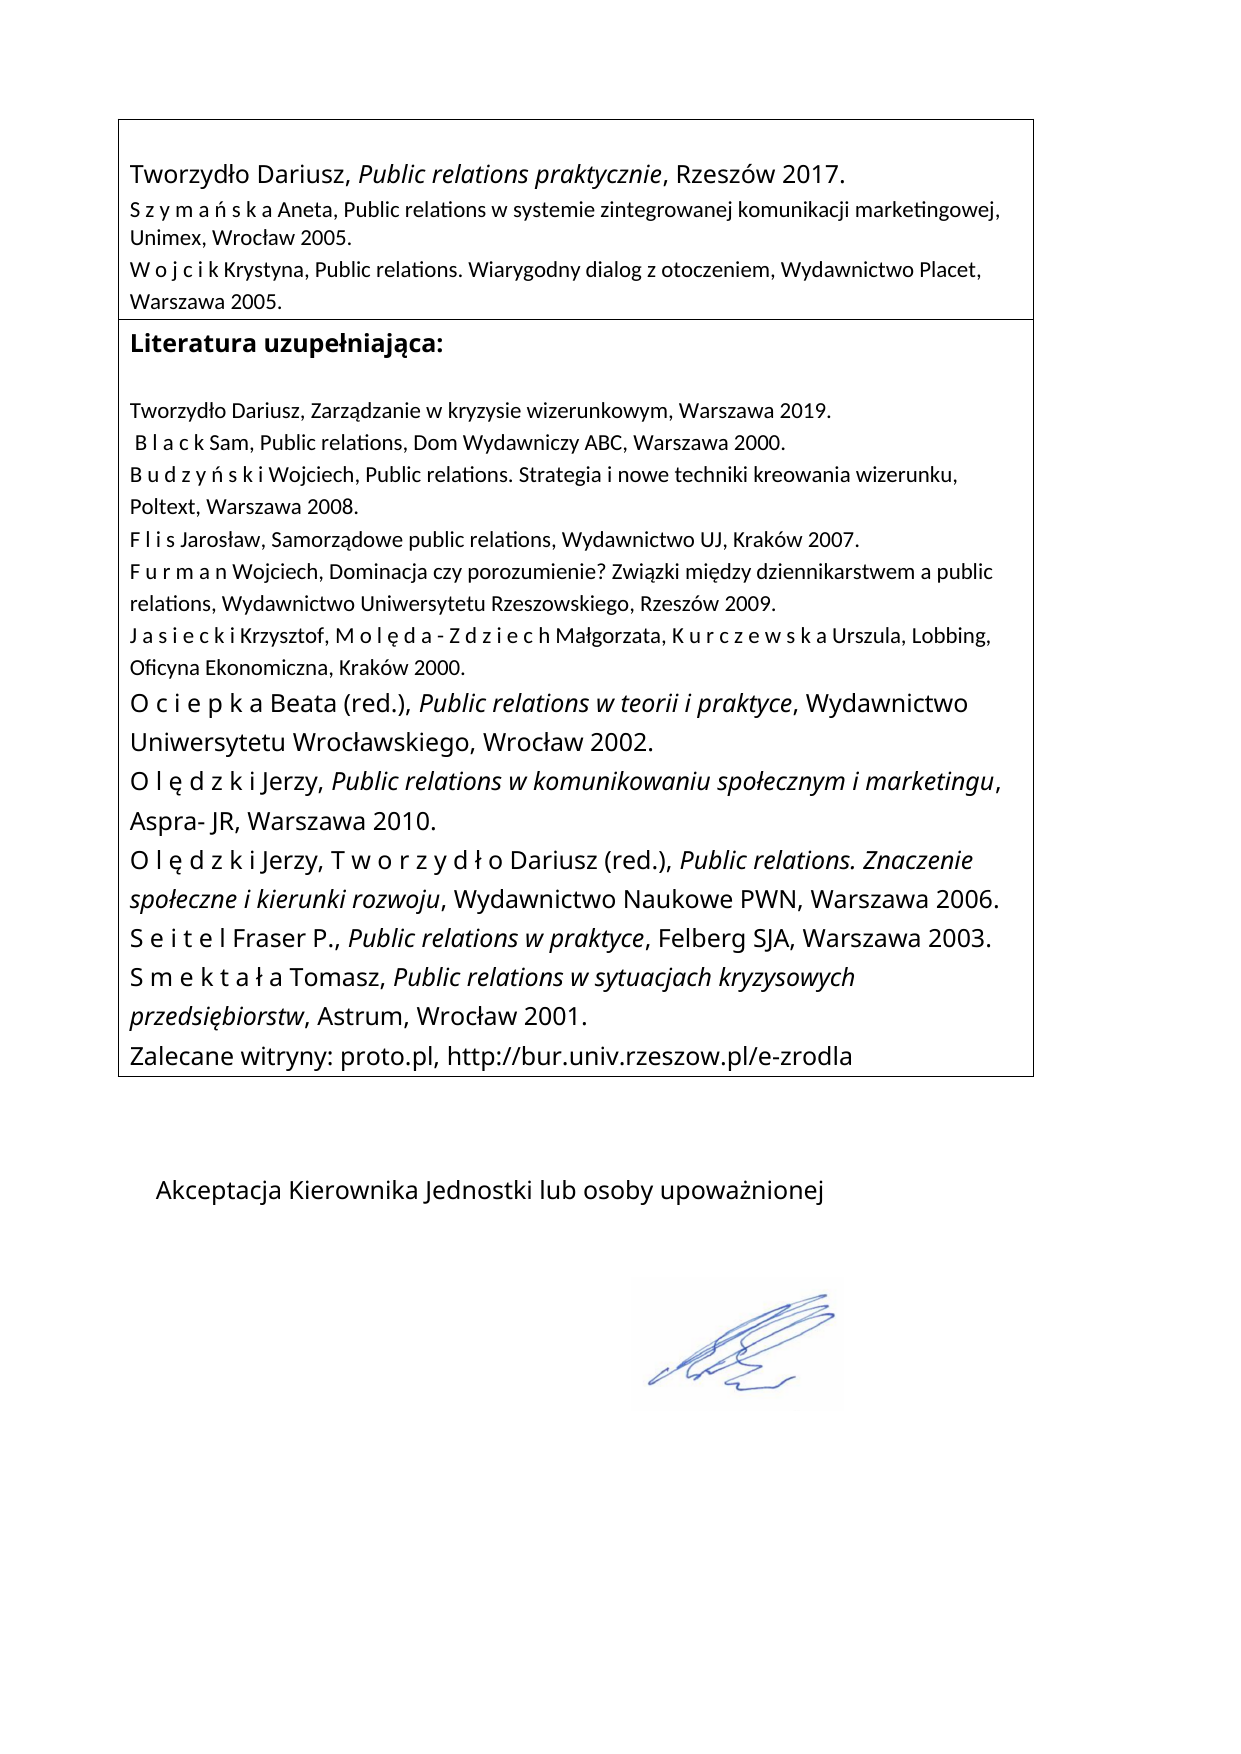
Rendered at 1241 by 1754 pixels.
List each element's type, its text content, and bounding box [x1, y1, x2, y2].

picture [630, 1277, 844, 1411]
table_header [119, 120, 1033, 319]
text Akceptacja Kierownika Jednostki lub osoby upoważnionej [156, 1173, 1072, 1207]
table_cell Literatura uzupełniająca: Tworzydło Dariusz, Zarządzanie w kryzysie wizerunkowym, Warszawa 2019. B l a c k Sam, Public relations, Dom Wydawniczy ABC, Warszawa 2000. B u d z y ń s k i Wojciech, Public relations. Strategia i nowe techniki kreowania wizerunku, Poltext, Warszawa 2008. F l i s Jarosław, Samorządowe public relations, Wydawnictwo UJ, Kraków 2007. F u r m a n Wojciech, Dominacja czy porozumienie? Związki między dziennikarstwem a public relations, Wydawnictwo Uniwersytetu Rzeszowskiego, Rzeszów 2009. J a s i e c k i Krzysztof, M o l ę d a - Z d z i e c h Małgorzata, K u r c z e w s k a Urszula, Lobbing, Oficyna Ekonomiczna, Kraków 2000. O c i e p k a Beata (red.), Public relations w teorii i praktyce, Wydawnictwo Uniwersytetu Wrocławskiego, Wrocław 2002. O l ę d z k i Jerzy, Public relations w komunikowaniu społecznym i marketingu, Aspra- JR, Warszawa 2010. O l ę d z k i Jerzy, T w o r z y d ł o Dariusz (red.), Public relations. Znaczenie społeczne i kierunki rozwoju, Wydawnictwo Naukowe PWN, Warszawa 2006. S e i t e l Fraser P., Public relations w praktyce, Felberg SJA, Warszawa 2003. S m e k t a ł a Tomasz, Public relations w sytuacjach kryzysowych przedsiębiorstw, Astrum, Wrocław 2001. Zalecane witryny: proto.pl, http://bur.univ.rzeszow.pl/e-zrodla [119, 320, 1033, 1076]
